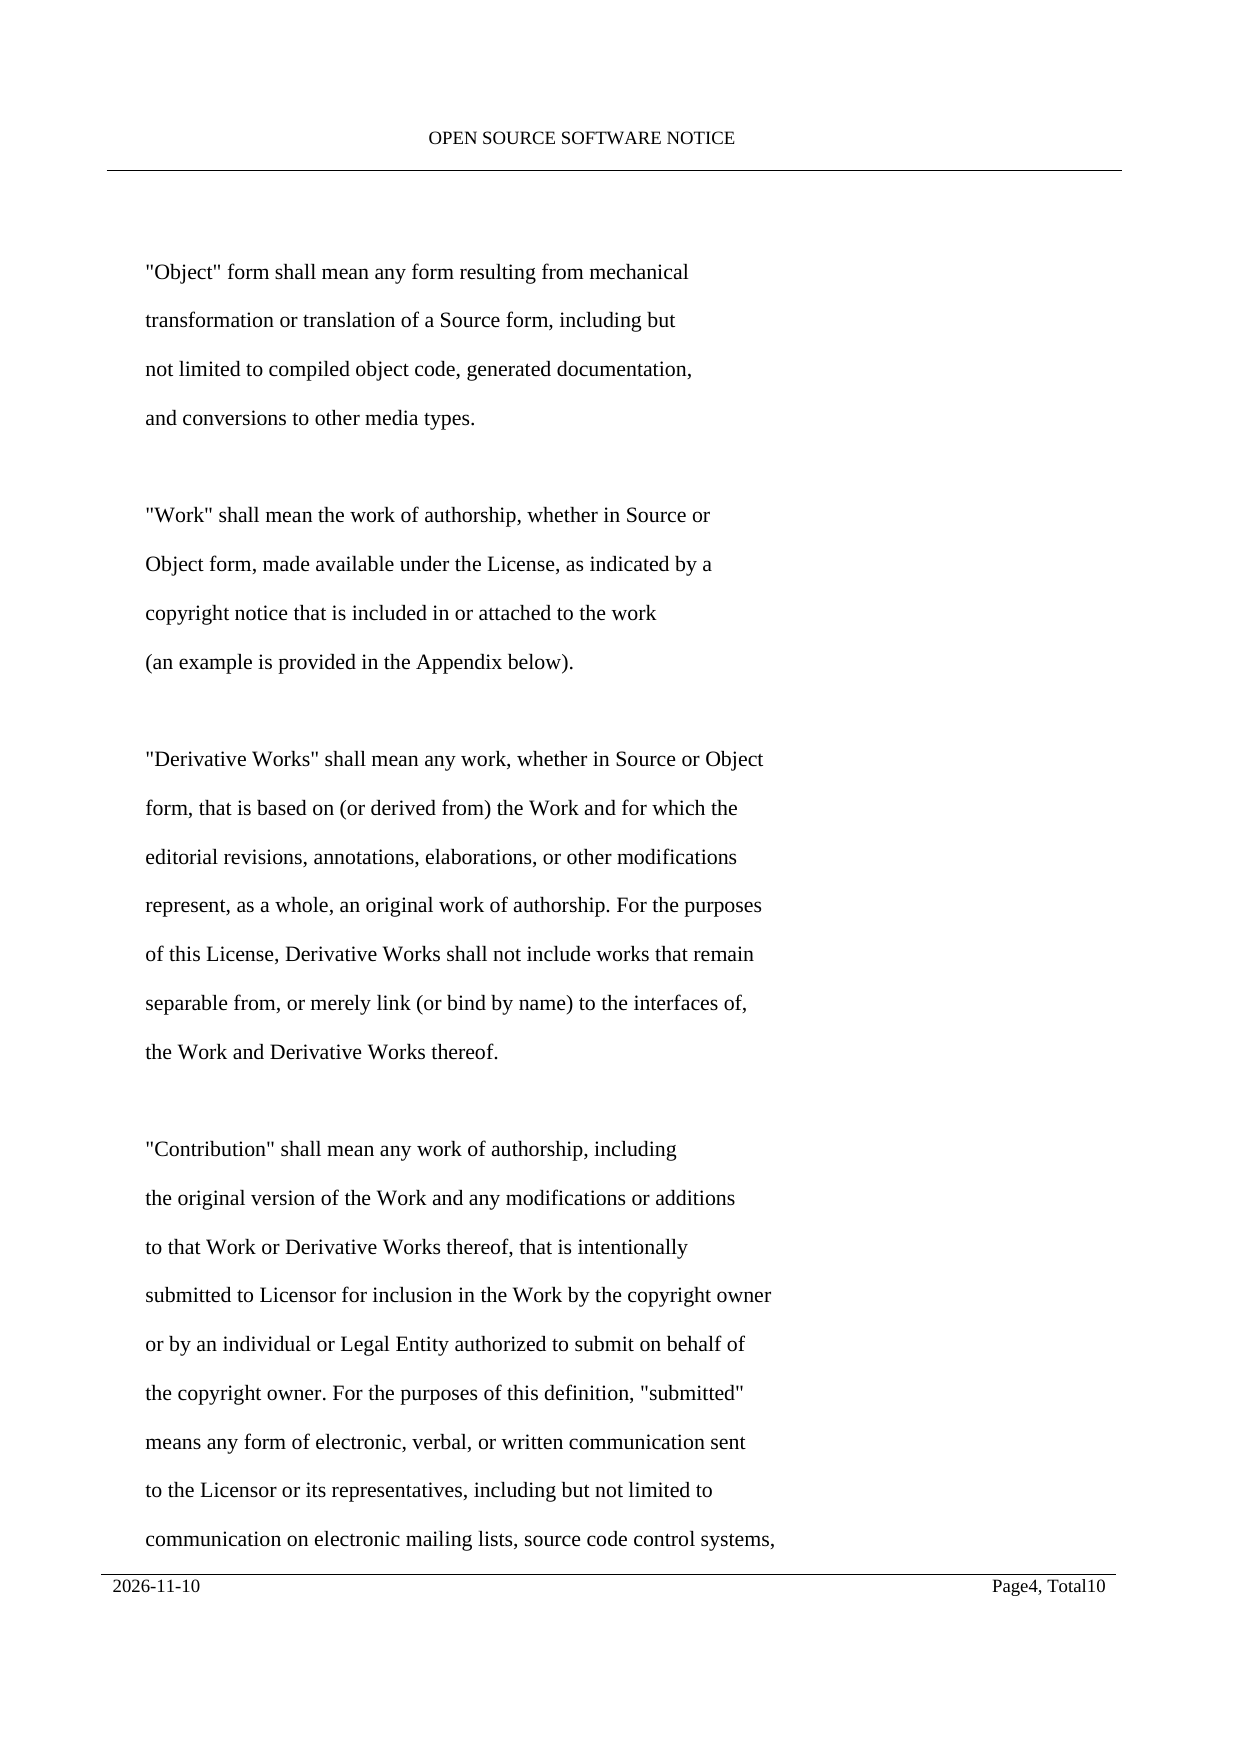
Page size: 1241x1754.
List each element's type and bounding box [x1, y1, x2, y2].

text [112, 206, 1128, 1555]
